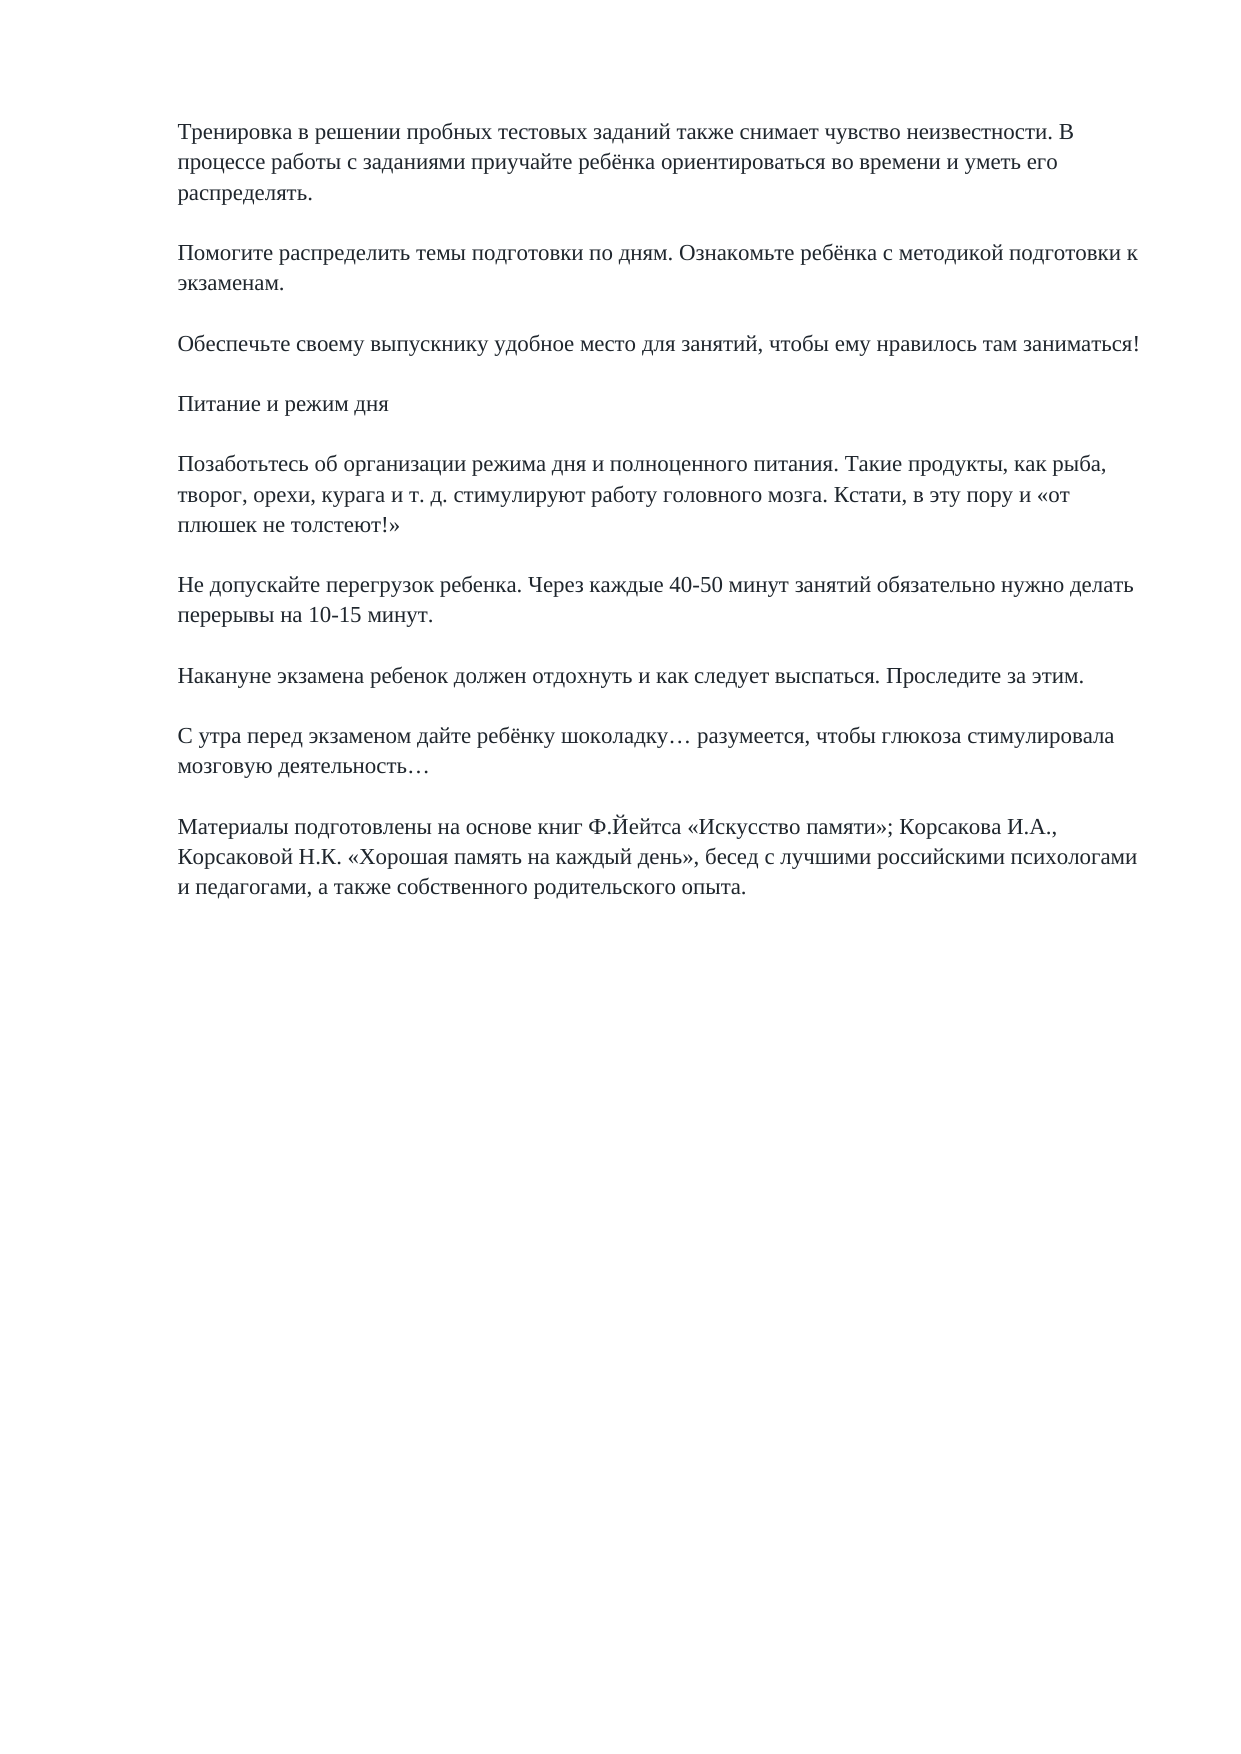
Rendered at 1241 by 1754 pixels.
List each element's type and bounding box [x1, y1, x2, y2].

text [177, 118, 1152, 900]
